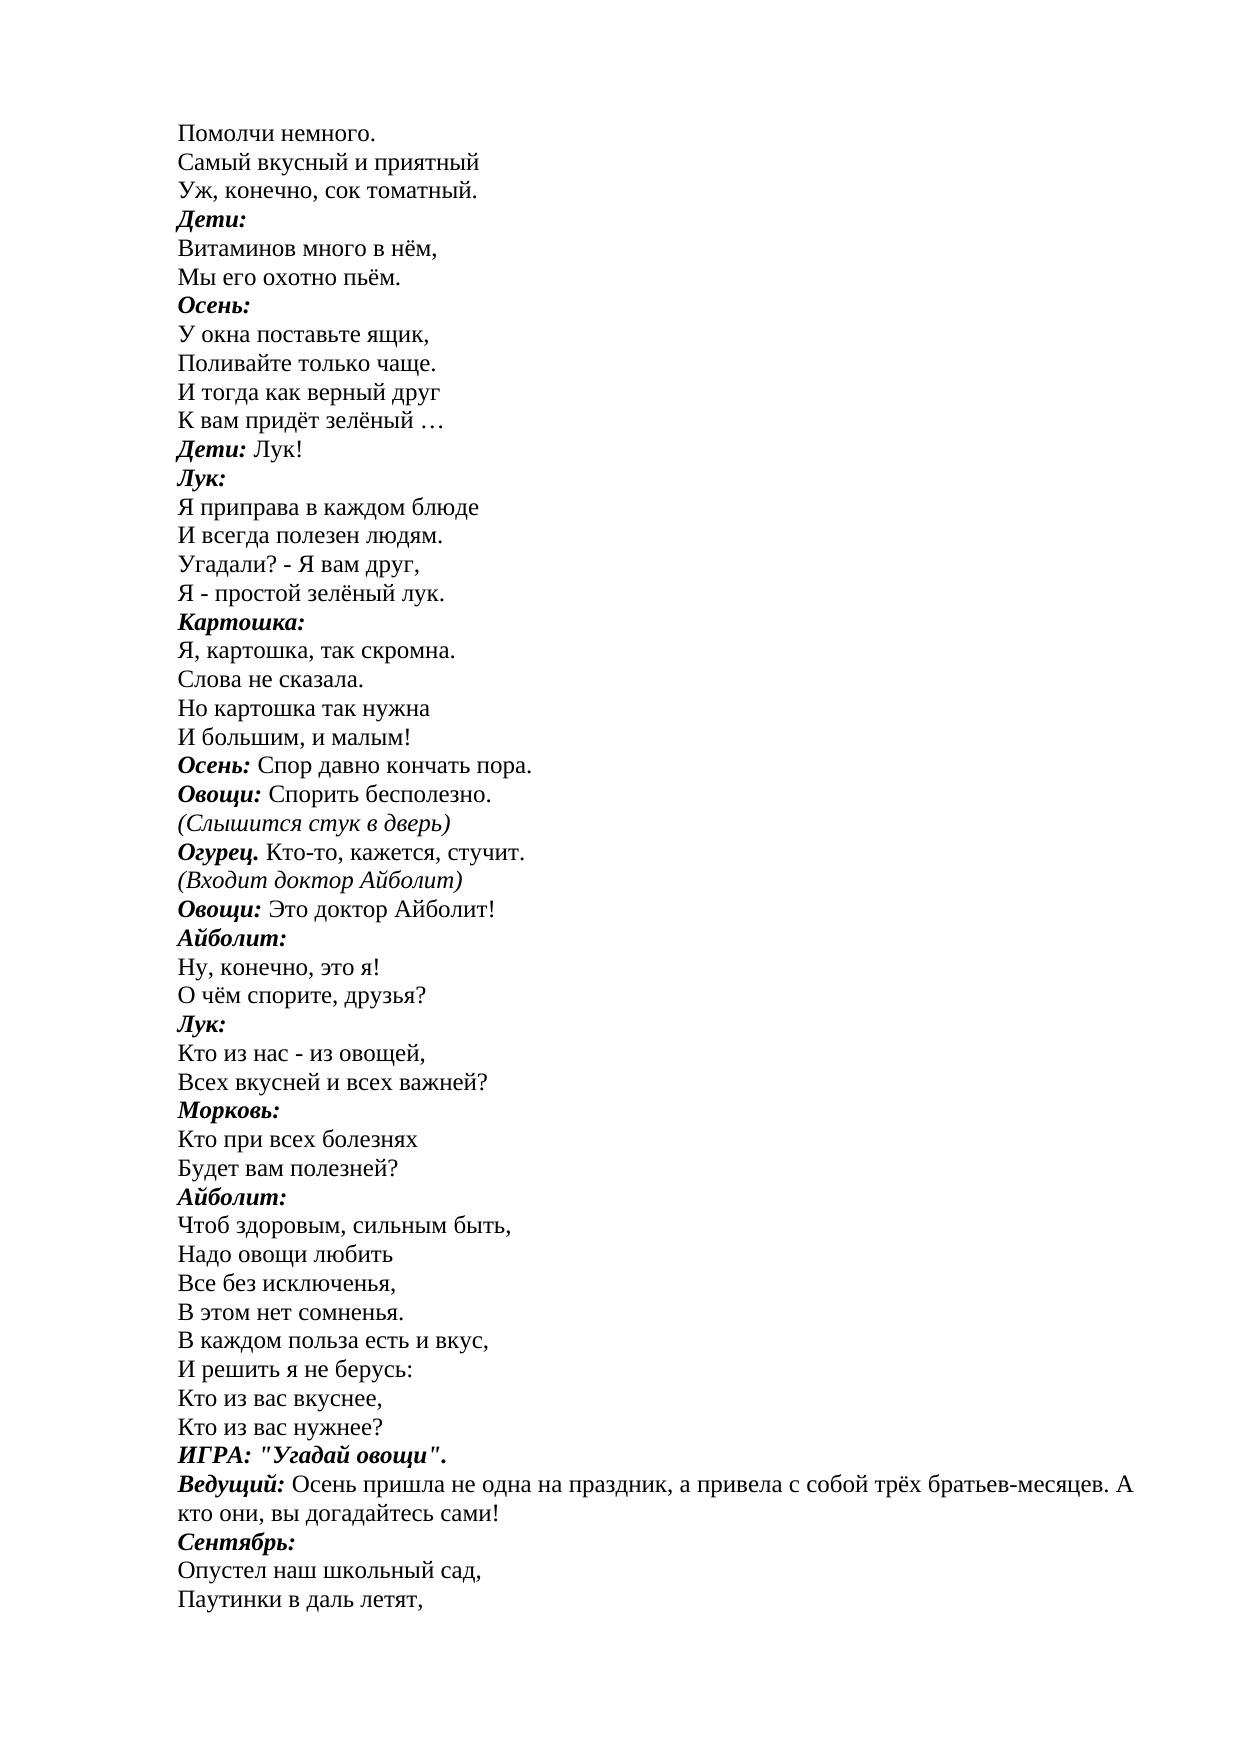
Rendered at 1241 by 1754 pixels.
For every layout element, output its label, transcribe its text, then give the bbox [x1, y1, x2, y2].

text Ну, конечно, это я! О чём спорите, друзья? [177, 952, 1152, 1009]
text Осень: Спор давно кончать пора. [177, 751, 1152, 779]
text Ведущий: Осень пришла не одна на праздник, а привела с собой трёх братьев-месяцев. А кто они, вы догадайтесь сами! [177, 1469, 1152, 1527]
text Дети: Витаминов много в нём, Мы его охотно пьём. [177, 204, 1152, 291]
text Кто при всех болезнях Будет вам полезней? [177, 1124, 1152, 1182]
text Лук: [177, 463, 1152, 492]
text (Входит доктор Айболит) [177, 866, 1152, 894]
text Огурец. Кто-то, кажется, стучит. [177, 837, 1152, 866]
text Морковь: [177, 1096, 1152, 1124]
text Картошка: [177, 607, 1152, 636]
text Чтоб здоровым, сильным быть, Надо овощи любить Все без исключенья, В этом нет сомненья. В каждом польза есть и вкус, И решить я не берусь: Кто из вас вкуснее, Кто из вас нужнее? [177, 1211, 1152, 1441]
text У окна поставьте ящик, Поливайте только чаще. И тогда как верный друг К вам придёт зелёный … [177, 319, 1152, 434]
text (Слышится стук в дверь) [177, 808, 1152, 837]
text Дети: Лук! [177, 434, 1152, 463]
text Осень: [177, 291, 1152, 319]
text Я приправа в каждом блюде И всегда полезен людям. Угадали? - Я вам друг, Я - простой зелёный лук. [177, 492, 1152, 607]
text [177, 118, 1152, 204]
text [177, 1556, 1152, 1613]
text Сентябрь: [177, 1527, 1152, 1556]
text Лук: [177, 1009, 1152, 1038]
text ИГРА: "Угадай овощи". [177, 1441, 1152, 1469]
text Айболит: [177, 1182, 1152, 1211]
text Я, картошка, так скромна. Слова не сказала. Но картошка так нужна И большим, и малым! [177, 636, 1152, 751]
text Овощи: Это доктор Айболит! [177, 894, 1152, 923]
text Айболит: [177, 923, 1152, 952]
text Кто из нас - из овощей, Всех вкусней и всех важней? [177, 1038, 1152, 1096]
text Овощи: Спорить бесполезно. [177, 779, 1152, 808]
